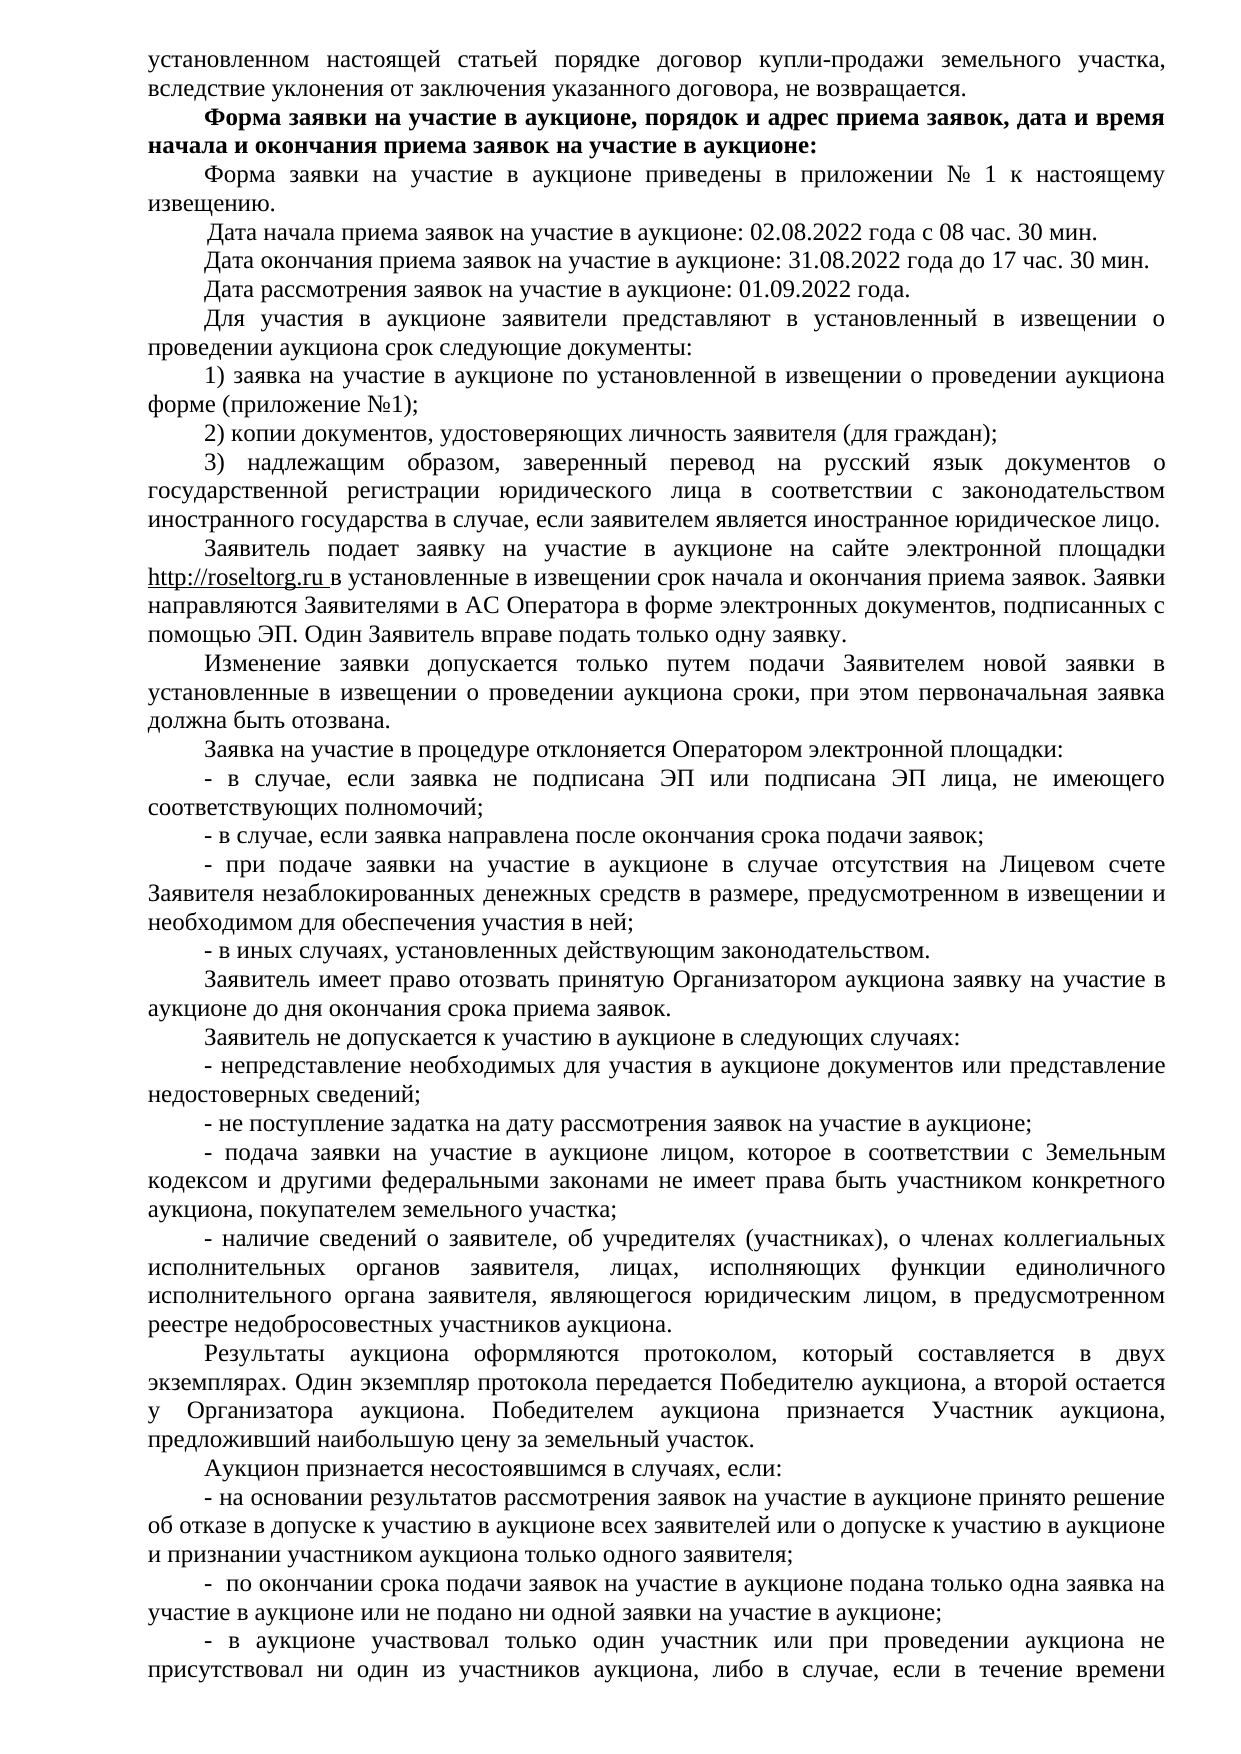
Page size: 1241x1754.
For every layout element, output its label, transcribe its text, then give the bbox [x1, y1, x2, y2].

text Изменение заявки допускается только путем подачи Заявителем новой заявки в установленные в извещении о проведении аукциона сроки, при этом первоначальная заявка должна быть отозвана. [148, 648, 1167, 734]
text - в случае, если заявка направлена после окончания срока подачи заявок; [148, 821, 1167, 849]
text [148, 44, 1167, 102]
text - в случае, если заявка не подписана ЭП или подписана ЭП лица, не имеющего соответствующих полномочий; [148, 763, 1167, 821]
text Дата окончания приема заявок на участие в аукционе: 31.08.2022 года до 17 час. 30 мин. [148, 246, 1167, 274]
text - на основании результатов рассмотрения заявок на участие в аукционе принято решение об отказе в допуске к участию в аукционе всех заявителей или о допуске к участию в аукционе и признании участником аукциона только одного заявителя; [148, 1482, 1167, 1568]
text Форма заявки на участие в аукционе приведены в приложении № 1 к настоящему извещению. [148, 159, 1167, 217]
text - не поступление задатка на дату рассмотрения заявок на участие в аукционе; [148, 1108, 1167, 1137]
text Заявитель не допускается к участию в аукционе в следующих случаях: [148, 1022, 1167, 1051]
text - в иных случаях, установленных действующим законодательством. [148, 936, 1167, 964]
text Для участия в аукционе заявители представляют в установленный в извещении о проведении аукциона срок следующие документы: [148, 303, 1167, 361]
text 3) надлежащим образом, заверенный перевод на русский язык документов о государственной регистрации юридического лица в соответствии с законодательством иностранного государства в случае, если заявителем является иностранное юридическое лицо. [148, 447, 1167, 533]
text Результаты аукциона оформляются протоколом, который составляется в двух экземплярах. Один экземпляр протокола передается Победителю аукциона, а второй остается у Организатора аукциона. Победителем аукциона признается Участник аукциона, предложивший наибольшую цену за земельный участок. [148, 1338, 1167, 1453]
text - по окончании срока подачи заявок на участие в аукционе подана только одна заявка на участие в аукционе или не подано ни одной заявки на участие в аукционе; [148, 1568, 1167, 1626]
text Заявитель имеет право отозвать принятую Организатором аукциона заявку на участие в аукционе до дня окончания срока приема заявок. [148, 964, 1167, 1022]
text Заявитель подает заявку на участие в аукционе на сайте электронной площадки http://roseltorg.ru в установленные в извещении срок начала и окончания приема заявок. Заявки направляются Заявителями в АС Оператора в форме электронных документов, подписанных с помощью ЭП. Один Заявитель вправе подать только одну заявку. [148, 533, 1167, 648]
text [148, 1626, 1167, 1683]
text Заявка на участие в процедуре отклоняется Оператором электронной площадки: [148, 734, 1167, 763]
text 2) копии документов, удостоверяющих личность заявителя (для граждан); [148, 418, 1167, 447]
text Дата рассмотрения заявок на участие в аукционе: 01.09.2022 года. [148, 274, 1167, 303]
text - наличие сведений о заявителе, об учредителях (участниках), о членах коллегиальных исполнительных органов заявителя, лицах, исполняющих функции единоличного исполнительного органа заявителя, являющегося юридическим лицом, в предусмотренном реестре недобросовестных участников аукциона. [148, 1223, 1167, 1338]
text Аукцион признается несостоявшимся в случаях, если: [148, 1453, 1167, 1482]
text - непредставление необходимых для участия в аукционе документов или представление недостоверных сведений; [148, 1051, 1167, 1108]
text - при подаче заявки на участие в аукционе в случае отсутствия на Лицевом счете Заявителя незаблокированных денежных средств в размере, предусмотренном в извещении и необходимом для обеспечения участия в ней; [148, 849, 1167, 936]
text Дата начала приема заявок на участие в аукционе: 02.08.2022 года с 08 час. 30 мин. [148, 217, 1167, 246]
text - подача заявки на участие в аукционе лицом, которое в соответствии с Земельным кодексом и другими федеральными законами не имеет права быть участником конкретного аукциона, покупателем земельного участка; [148, 1137, 1167, 1223]
text 1) заявка на участие в аукционе по установленной в извещении о проведении аукциона форме (приложение №1); [148, 361, 1167, 418]
text Форма заявки на участие в аукционе, порядок и адрес приема заявок, дата и время начала и окончания приема заявок на участие в аукционе: [148, 102, 1167, 159]
